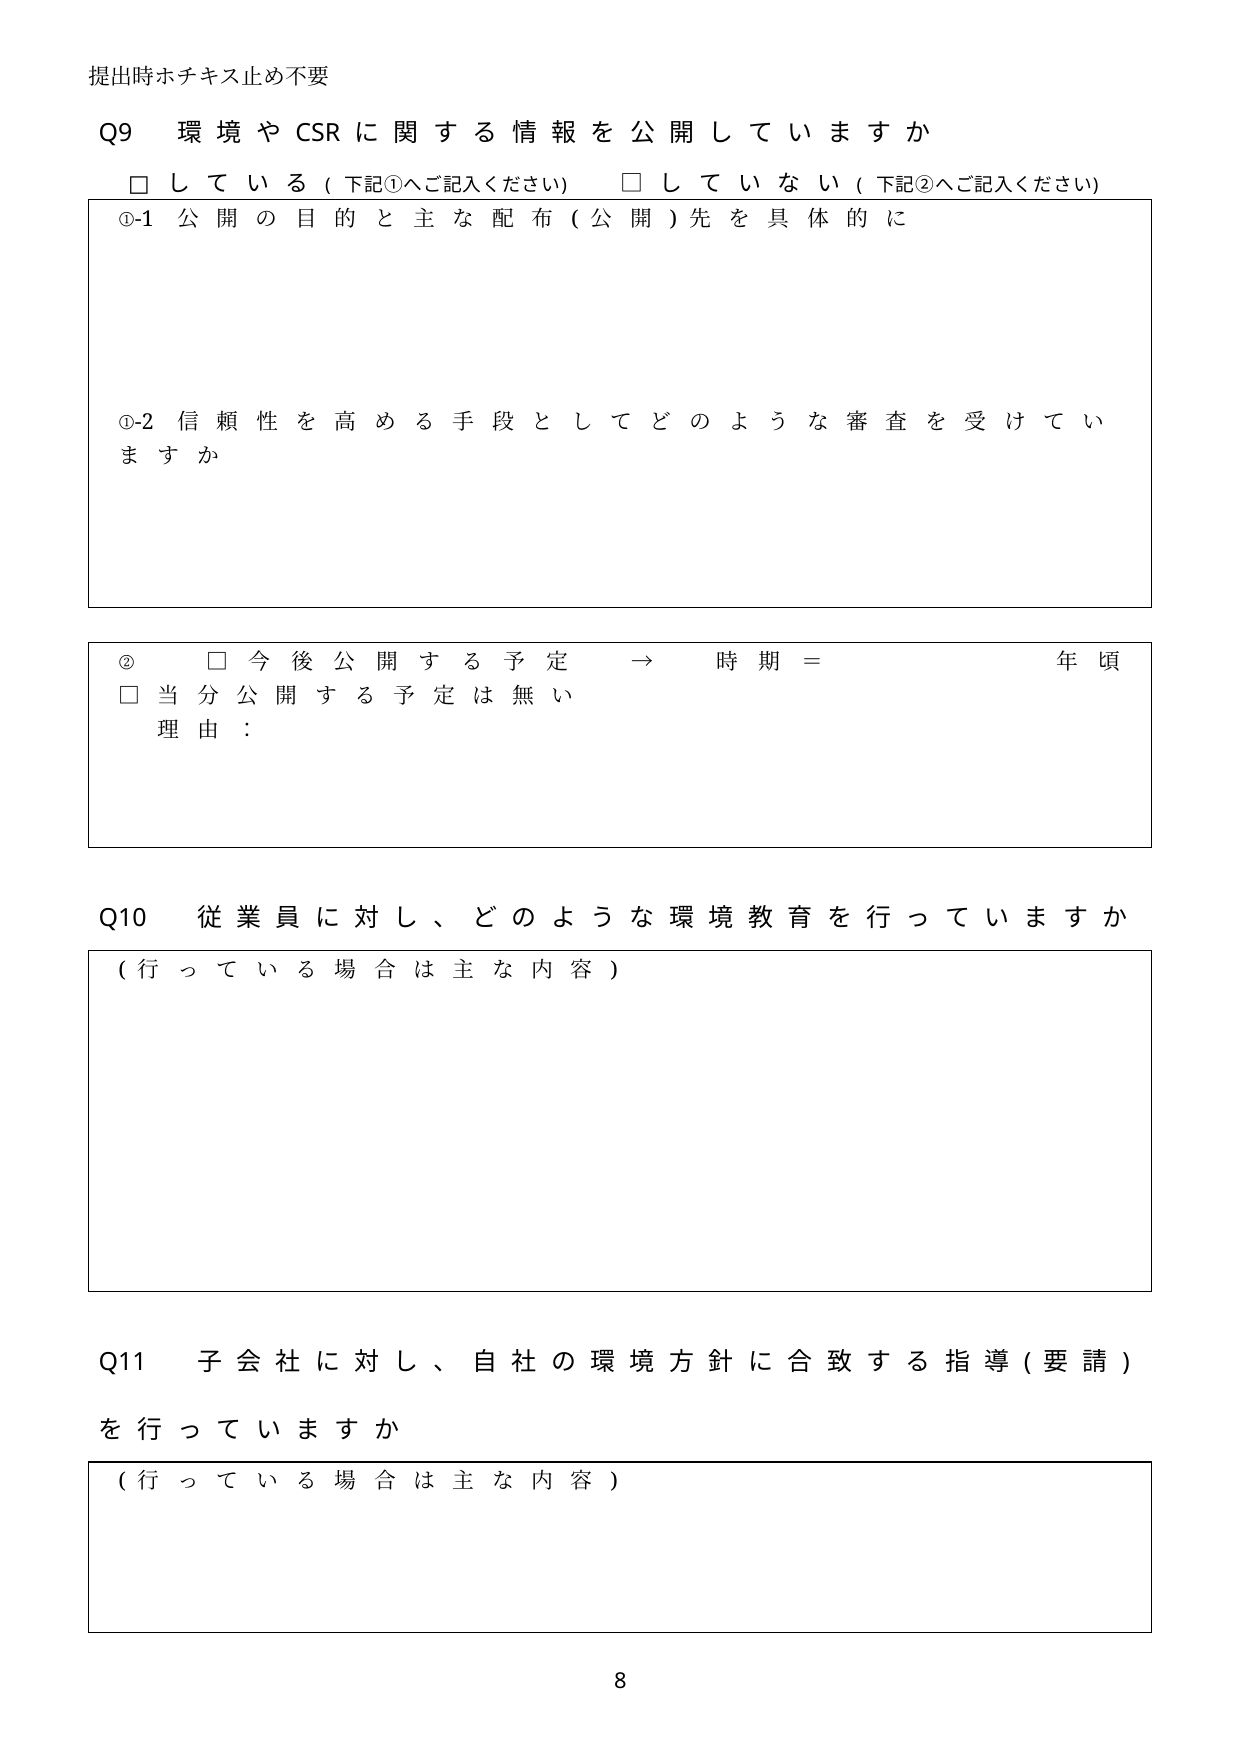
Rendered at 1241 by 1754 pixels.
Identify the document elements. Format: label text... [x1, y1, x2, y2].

text □している(下記①へご記入ください) □していない(下記②へご記入ください) [98, 165, 1142, 199]
table_header ①-1 公開の目的と主な配布(公開)先を具体的に ①-2 信頼性を高める手段としてどのような審査を受けていますか [89, 200, 1151, 607]
text Q10 従業員に対し、どのような環境教育を行っていますか [98, 882, 1142, 950]
text Q11 子会社に対し、自社の環境方針に合致する指導(要請)を行っていますか [98, 1326, 1142, 1461]
table_header ② □今後公開する予定 → 時期＝ 年頃 □当分公開する予定は無い 理由： [89, 643, 1151, 847]
table_header (行っている場合は主な内容) [89, 1463, 1151, 1632]
table_header (行っている場合は主な内容) [89, 951, 1151, 1291]
text Q9 環境やCSRに関する情報を公開していますか [98, 97, 1142, 165]
